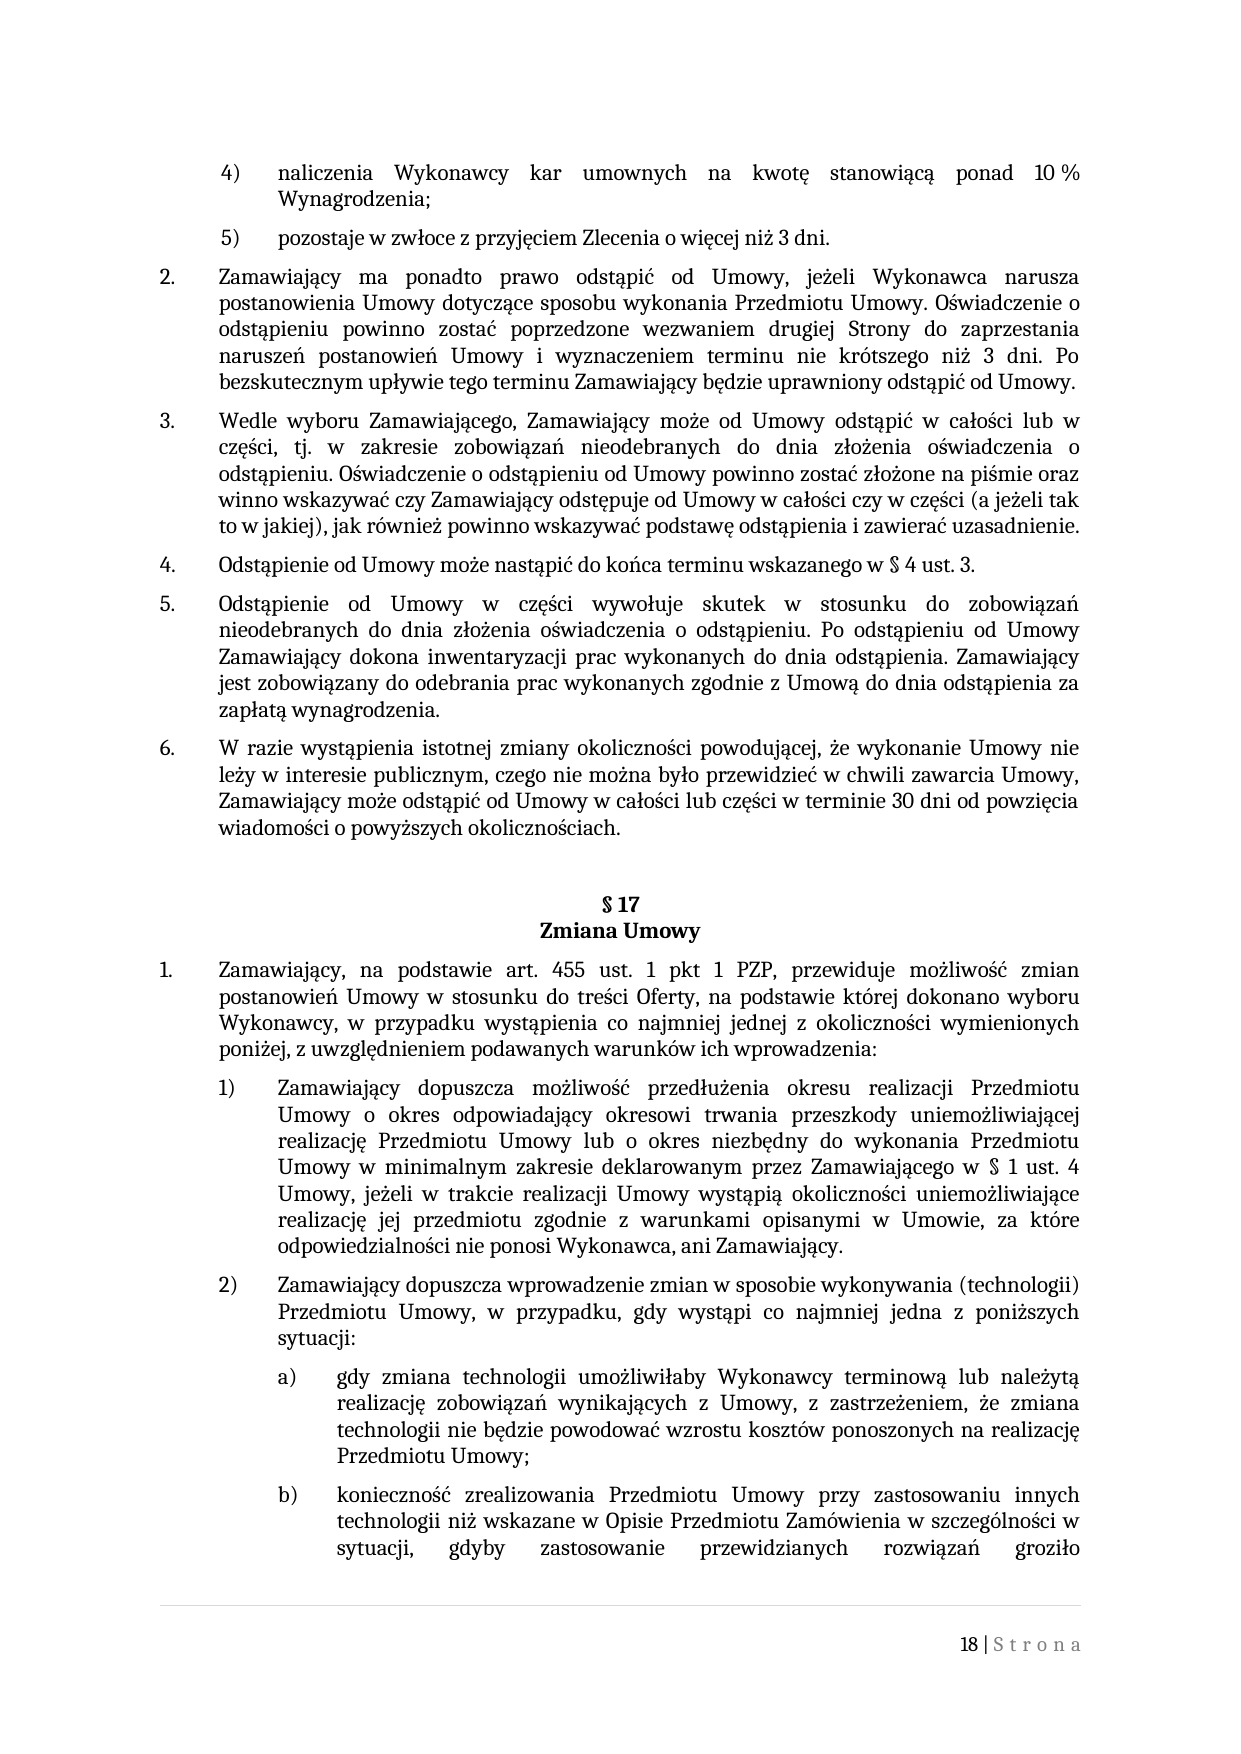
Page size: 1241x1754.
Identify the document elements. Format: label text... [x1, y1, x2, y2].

text § 17 Zmiana Umowy [159, 892, 1081, 945]
list gdy zmiana technologii umożliwiłaby Wykonawcy terminową lub należytą realizację zobowiązań wynikających z Umowy, z zastrzeżeniem, że zmiana technologii nie będzie powodować wzrostu kosztów ponoszonych na realizację Przedmiotu Umowy; [278, 1364, 1081, 1469]
list pozostaje w zwłoce z przyjęciem Zlecenia o więcej niż 3 dni. [221, 225, 1081, 251]
list W razie wystąpienia istotnej zmiany okoliczności powodującej, że wykonanie Umowy nie leży w interesie publicznym, czego nie można było przewidzieć w chwili zawarcia Umowy, Zamawiający może odstąpić od Umowy w całości lub części w terminie 30 dni od powzięcia wiadomości o powyższych okolicznościach. [159, 735, 1081, 841]
list Odstąpienie od Umowy może nastąpić do końca terminu wskazanego w § 4 ust. 3. [159, 552, 1081, 578]
list Odstąpienie od Umowy w części wywołuje skutek w stosunku do zobowiązań nieodebranych do dnia złożenia oświadczenia o odstąpieniu. Po odstąpieniu od Umowy Zamawiający dokona inwentaryzacji prac wykonanych do dnia odstąpienia. Zamawiający jest zobowiązany do odebrania prac wykonanych zgodnie z Umową do dnia odstąpienia za zapłatą wynagrodzenia. [159, 591, 1081, 723]
list Wedle wyboru Zamawiającego, Zamawiający może od Umowy odstąpić w całości lub w części, tj. w zakresie zobowiązań nieodebranych do dnia złożenia oświadczenia o odstąpieniu. Oświadczenie o odstąpieniu od Umowy powinno zostać złożone na piśmie oraz winno wskazywać czy Zamawiający odstępuje od Umowy w całości czy w części (a jeżeli tak to w jakiej), jak również powinno wskazywać podstawę odstąpienia i zawierać uzasadnienie. [159, 408, 1081, 539]
list Zamawiający ma ponadto prawo odstąpić od Umowy, jeżeli Wykonawca narusza postanowienia Umowy dotyczące sposobu wykonania Przedmiotu Umowy. Oświadczenie o odstąpieniu powinno zostać poprzedzone wezwaniem drugiej Strony do zaprzestania naruszeń postanowień Umowy i wyznaczeniem terminu nie krótszego niż 3 dni. Po bezskutecznym upływie tego terminu Zamawiający będzie uprawniony odstąpić od Umowy. [159, 263, 1081, 395]
list Zamawiający dopuszcza możliwość przedłużenia okresu realizacji Przedmiotu Umowy o okres odpowiadający okresowi trwania przeszkody uniemożliwiającej realizację Przedmiotu Umowy lub o okres niezbędny do wykonania Przedmiotu Umowy w minimalnym zakresie deklarowanym przez Zamawiającego w § 1 ust. 4 Umowy, jeżeli w trakcie realizacji Umowy wystąpią okoliczności uniemożliwiające realizację jej przedmiotu zgodnie z warunkami opisanymi w Umowie, za które odpowiedzialności nie ponosi Wykonawca, ani Zamawiający. [218, 1075, 1081, 1259]
text 1. Zamawiający, na podstawie art. 455 ust. 1 pkt 1 PZP, przewiduje możliwość zmian postanowień Umowy w stosunku do treści Oferty, na podstawie której dokonano wyboru Wykonawcy, w przypadku wystąpienia co najmniej jednej z okoliczności wymienionych poniżej, z uwzględnieniem podawanych warunków ich wprowadzenia: [159, 957, 1081, 1063]
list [278, 1482, 1081, 1561]
list naliczenia Wykonawcy kar umownych na kwotę stanowiącą ponad 10 % Wynagrodzenia; [221, 159, 1081, 212]
list Zamawiający dopuszcza wprowadzenie zmian w sposobie wykonywania (technologii) Przedmiotu Umowy, w przypadku, gdy wystąpi co najmniej jedna z poniższych sytuacji: [218, 1272, 1081, 1351]
